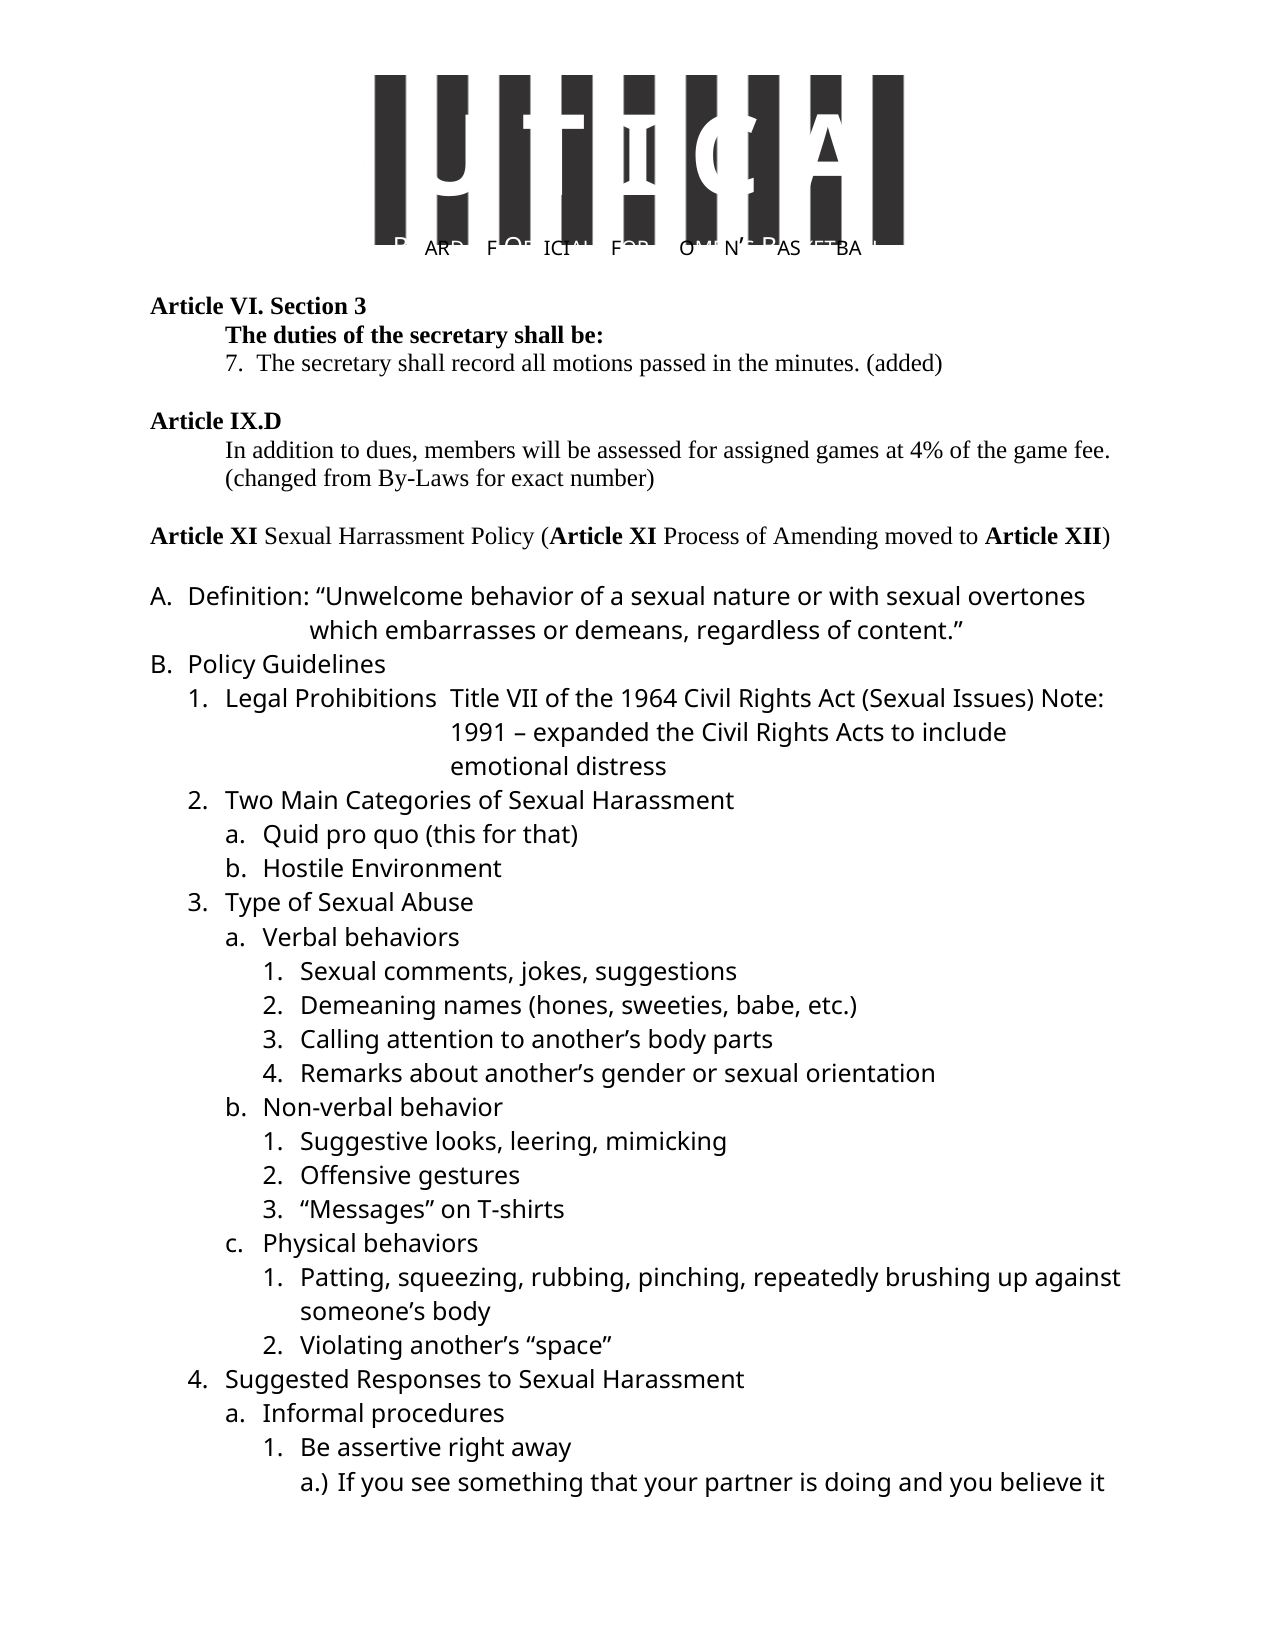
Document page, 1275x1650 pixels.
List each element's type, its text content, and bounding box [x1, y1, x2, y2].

text a. Quid pro quo (this for that) [225, 817, 1125, 851]
text A. Definition: “Unwelcome behavior of a sexual nature or with sexual overtones which embarrasses or demeans, regardless of content.” [150, 578, 1125, 647]
picture [397, 239, 404, 245]
text b. Non-verbal behavior [225, 1089, 1125, 1123]
text 1. Legal Prohibitions Title VII of the 1964 Civil Rights Act (Sexual Issues) Note: 1991 – expanded the Civil Rights Acts to include emotional distress [187, 681, 1125, 783]
picture [507, 239, 519, 245]
text 7. The secretary shall record all motions passed in the minutes. (added) [225, 348, 1125, 377]
text 1. Patting, squeezing, rubbing, pinching, repeatedly brushing up against someone’s body [262, 1260, 1125, 1328]
text 1. Suggestive looks, leering, mimicking [262, 1123, 1125, 1158]
text Article VI. Section 3 [150, 291, 1125, 320]
text a. Informal procedures [225, 1396, 1125, 1430]
text Article XI Sexual Harrassment Policy (Article XI Process of Amending moved to Article XII) [150, 521, 1125, 550]
text 1. Sexual comments, jokes, suggestions [262, 953, 1125, 987]
text 4. Suggested Responses to Sexual Harassment [187, 1362, 1125, 1396]
text 3. Calling attention to another’s body parts [262, 1021, 1125, 1055]
text c. Physical behaviors [225, 1226, 1125, 1260]
text 3. “Messages” on T-shirts [262, 1192, 1125, 1226]
text 2. Violating another’s “space” [262, 1328, 1125, 1362]
picture [363, 75, 914, 245]
text a. Verbal behaviors [225, 919, 1125, 953]
text 2. Offensive gestures [262, 1158, 1125, 1192]
text 2. Two Main Categories of Sexual Harassment [187, 783, 1125, 817]
text In addition to dues, members will be assessed for assigned games at 4% of the game fee. (changed from By-Laws for exact number) [150, 435, 1125, 492]
text The duties of the secretary shall be: [150, 320, 1125, 348]
text b. Hostile Environment [225, 851, 1125, 885]
text 1. Be assertive right away [262, 1430, 1125, 1464]
picture [766, 239, 773, 245]
text a.) If you see something that your partner is doing and you believe it is not proper, tell that person. [300, 1464, 1125, 1498]
text B. Policy Guidelines [150, 647, 1125, 681]
text Article IX.D [150, 406, 1125, 435]
text 3. Type of Sexual Abuse [187, 885, 1125, 919]
text 4. Remarks about another’s gender or sexual orientation [262, 1055, 1125, 1089]
text 2. Demeaning names (hones, sweeties, babe, etc.) [262, 987, 1125, 1021]
